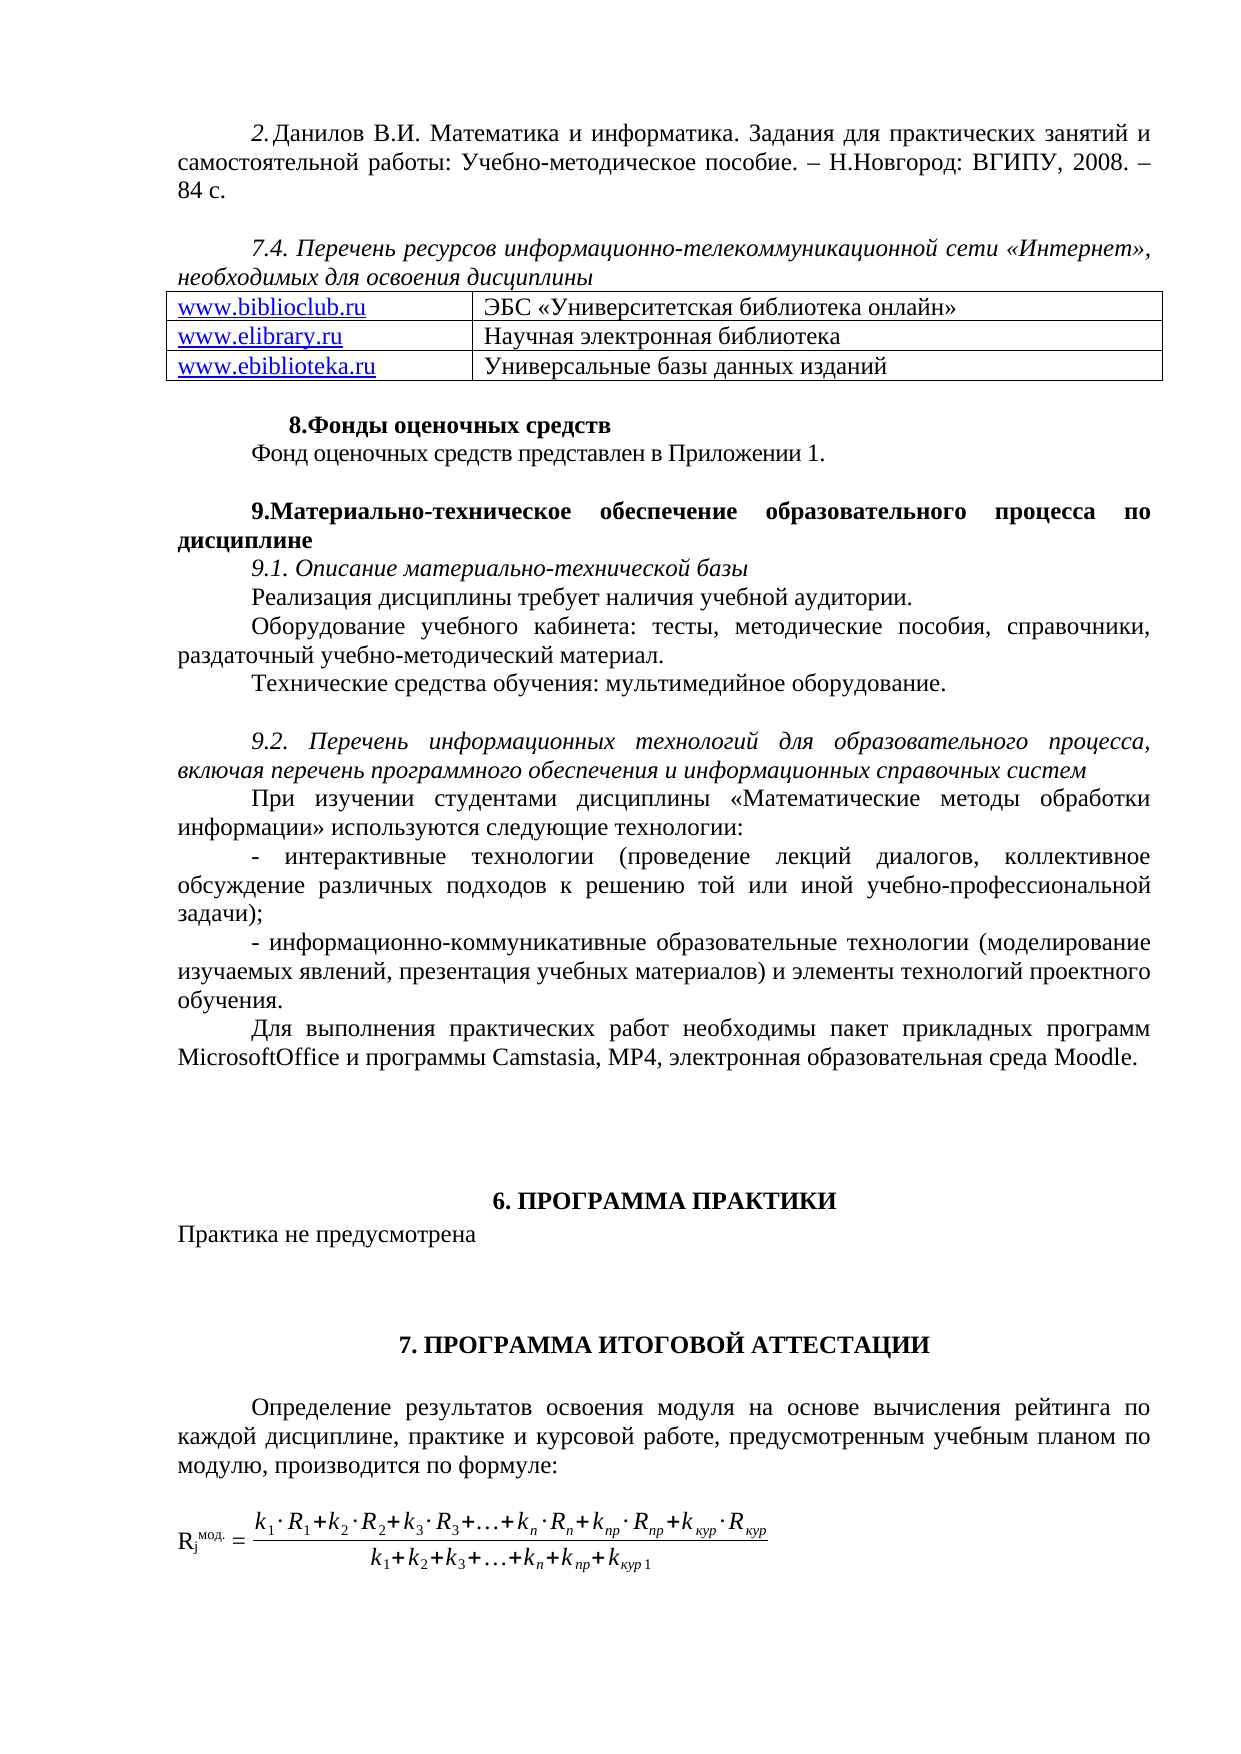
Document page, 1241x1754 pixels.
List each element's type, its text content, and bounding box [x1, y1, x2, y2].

text - интерактивные технологии (проведение лекций диалогов, коллективное обсуждение различных подходов к решению той или иной учебно-профессиональной задачи); [177, 841, 1152, 927]
text 9.1. Описание материально-технической базы [177, 553, 1152, 582]
table_cell www.elibrary.ru [167, 321, 472, 350]
text 9.Материально-техническое обеспечение образовательного процесса по дисциплине [177, 496, 1152, 553]
table_cell Научная электронная библиотека [473, 321, 1162, 350]
text Определение результатов освоения модуля на основе вычисления рейтинга по каждой дисциплине, практике и курсовой работе, предусмотренным учебным планом по модулю, производится по формуле: [177, 1392, 1152, 1478]
text 9.2. Перечень информационных технологий для образовательного процесса, включая перечень программного обеспечения и информационных справочных систем [177, 726, 1152, 783]
text Оборудование учебного кабинета: тесты, методические пособия, справочники, раздаточный учебно-методический материал. [177, 611, 1152, 668]
text Реализация дисциплины требует наличия учебной аудитории. [177, 582, 1152, 611]
list 8.Фонды оценочных средств [288, 410, 1152, 438]
text Rjмод. = [177, 1507, 1152, 1573]
table_cell Универсальные базы данных изданий [473, 351, 1162, 380]
text Фонд оценочных средств представлен в Приложении 1. [177, 438, 1152, 467]
text Технические средства обучения: мультимедийное оборудование. [177, 668, 1152, 697]
text - информационно-коммуникативные образовательные технологии (моделирование изучаемых явлений, презентация учебных материалов) и элементы технологий проектного обучения. [177, 927, 1152, 1013]
text 7.4. Перечень ресурсов информационно-телекоммуникационной сети «Интернет», необходимых для освоения дисциплины [177, 233, 1152, 291]
text При изучении студентами дисциплины «Математические методы обработки информации» используются следующие технологии: [177, 783, 1152, 841]
table_cell www.ebiblioteka.ru [167, 351, 472, 380]
list Данилов В.И. Математика и информатика. Задания для практических занятий и самостоятельной работы: Учебно-методическое пособие. – Н.Новгород: ВГИПУ, 2008. – 84 с. [177, 118, 1152, 204]
subtitle 7. Программа итоговой аттестации [177, 1330, 1152, 1359]
table_header www.biblioclub.ru [167, 292, 472, 320]
text Для выполнения практических работ необходимы пакет прикладных программ MicrosoftOffice и программы Сamstasia, MP4, электронная образовательная среда Moodle. [177, 1013, 1152, 1071]
subtitle 6. Программа практики [177, 1186, 1152, 1215]
table_header ЭБС «Университетская библиотека онлайн» [473, 292, 1162, 320]
text Практика не предусмотрена [177, 1219, 1152, 1248]
